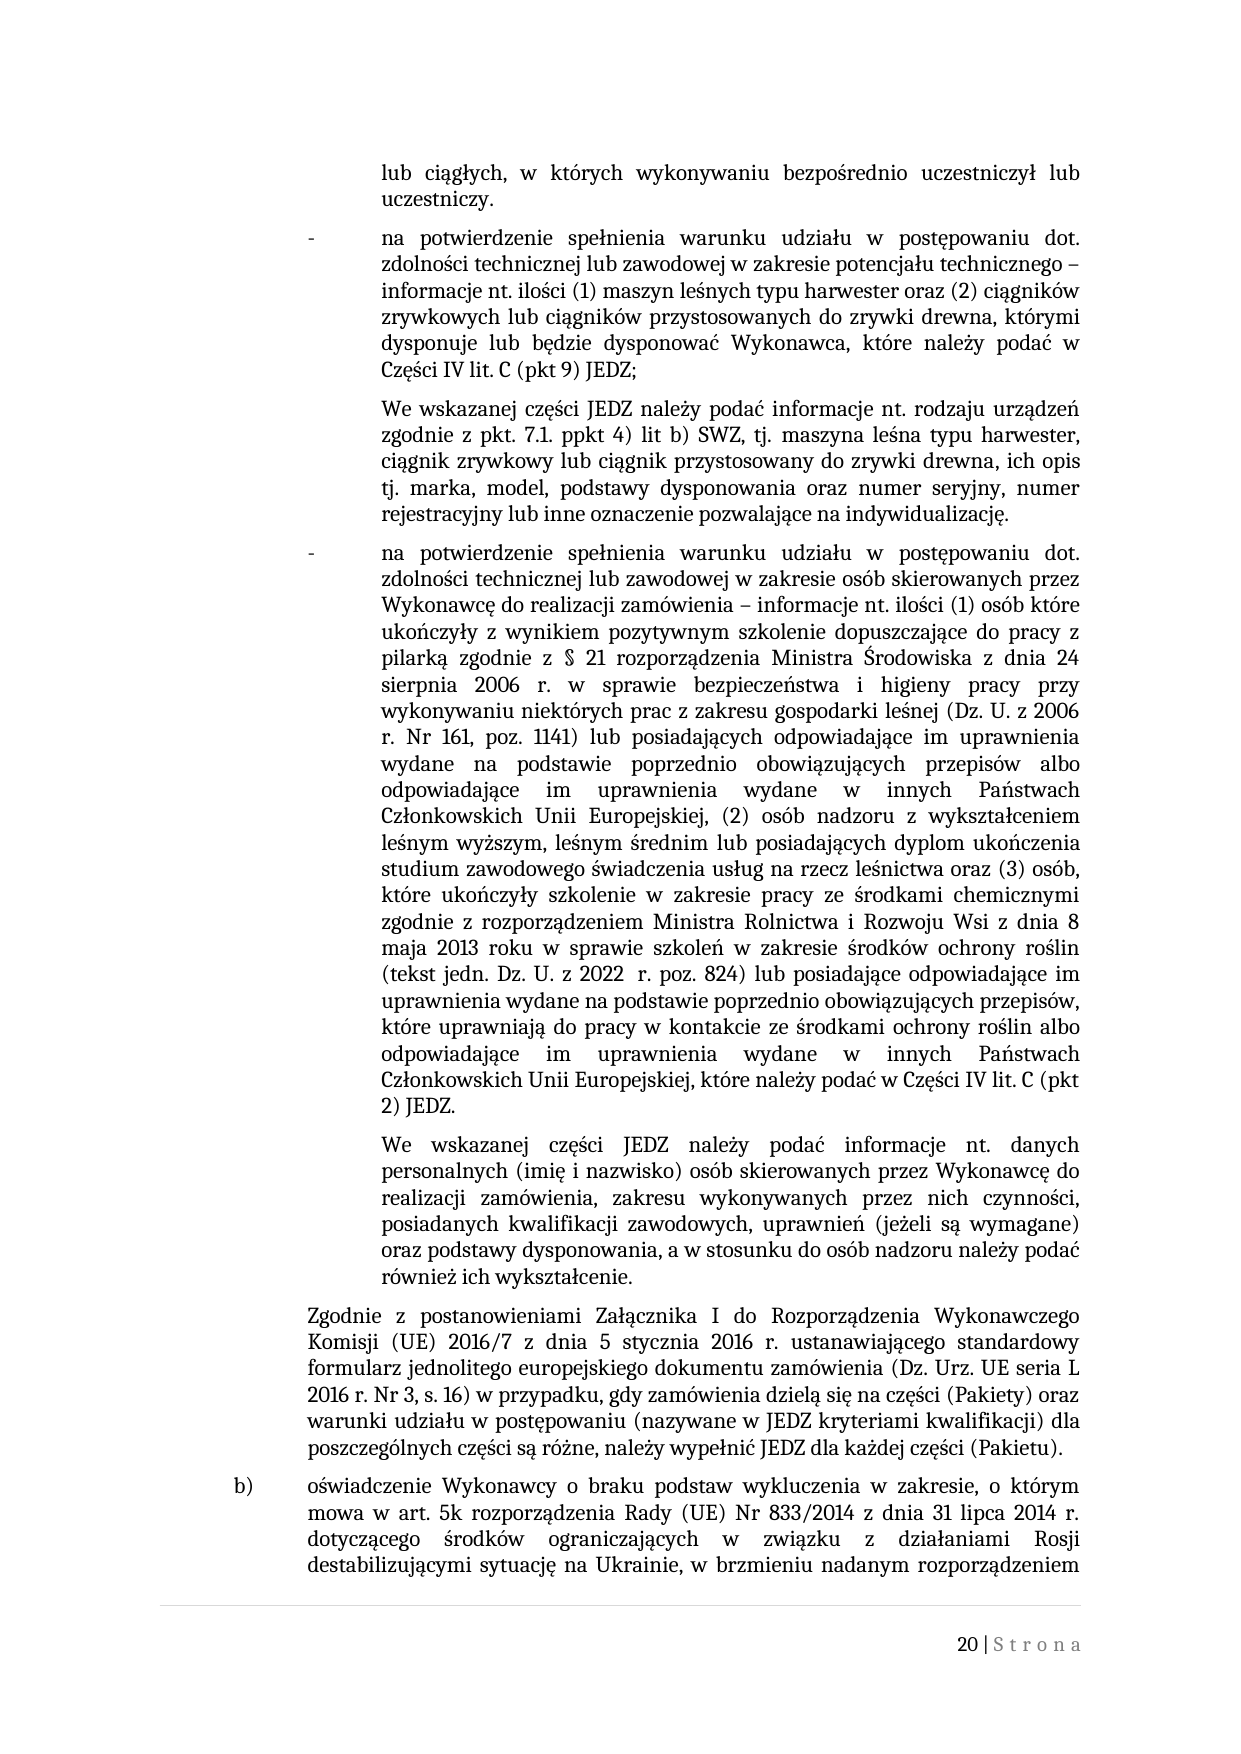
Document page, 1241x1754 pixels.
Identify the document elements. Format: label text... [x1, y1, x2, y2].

text Zgodnie z postanowieniami Załącznika I do Rozporządzenia Wykonawczego Komisji (UE) 2016/7 z dnia 5 stycznia 2016 r. ustanawiającego standardowy formularz jednolitego europejskiego dokumentu zamówienia (Dz. Urz. UE seria L 2016 r. Nr 3, s. 16) w przypadku, gdy zamówienia dzielą się na części (Pakiety) oraz warunki udziału w postępowaniu (nazywane w JEDZ kryteriami kwalifikacji) dla poszczególnych części są różne, należy wypełnić JEDZ dla każdej części (Pakietu). [307, 1302, 1081, 1461]
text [381, 159, 1081, 212]
text - na potwierdzenie spełnienia warunku udziału w postępowaniu dot. zdolności technicznej lub zawodowej w zakresie potencjału technicznego – informacje nt. ilości (1) maszyn leśnych typu harwester oraz (2) ciągników zrywkowych lub ciągników przystosowanych do zrywki drewna, którymi dysponuje lub będzie dysponować Wykonawca, które należy podać w Części IV lit. C (pkt 9) JEDZ; [307, 225, 1081, 383]
text - na potwierdzenie spełnienia warunku udziału w postępowaniu dot. zdolności technicznej lub zawodowej w zakresie osób skierowanych przez Wykonawcę do realizacji zamówienia – informacje nt. ilości (1) osób które ukończyły z wynikiem pozytywnym szkolenie dopuszczające do pracy z pilarką zgodnie z § 21 rozporządzenia Ministra Środowiska z dnia 24 sierpnia 2006 r. w sprawie bezpieczeństwa i higieny pracy przy wykonywaniu niektórych prac z zakresu gospodarki leśnej (Dz. U. z 2006 r. Nr 161, poz. 1141) lub posiadających odpowiadające im uprawnienia wydane na podstawie poprzednio obowiązujących przepisów albo odpowiadające im uprawnienia wydane w innych Państwach Członkowskich Unii Europejskiej, (2) osób nadzoru z wykształceniem leśnym wyższym, leśnym średnim lub posiadających dyplom ukończenia studium zawodowego świadczenia usług na rzecz leśnictwa oraz (3) osób, które ukończyły szkolenie w zakresie pracy ze środkami chemicznymi zgodnie z rozporządzeniem Ministra Rolnictwa i Rozwoju Wsi z dnia 8 maja 2013 roku w sprawie szkoleń w zakresie środków ochrony roślin (tekst jedn. Dz. U. z 2022 r. poz. 824) lub posiadające odpowiadające im uprawnienia wydane na podstawie poprzednio obowiązujących przepisów, które uprawniają do pracy w kontakcie ze środkami ochrony roślin albo odpowiadające im uprawnienia wydane w innych Państwach Członkowskich Unii Europejskiej, które należy podać w Części IV lit. C (pkt 2) JEDZ. [307, 539, 1081, 1119]
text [233, 1473, 1081, 1578]
text We wskazanej części JEDZ należy podać informacje nt. rodzaju urządzeń zgodnie z pkt. 7.1. ppkt 4) lit b) SWZ, tj. maszyna leśna typu harwester, ciągnik zrywkowy lub ciągnik przystosowany do zrywki drewna, ich opis tj. marka, model, podstawy dysponowania oraz numer seryjny, numer rejestracyjny lub inne oznaczenie pozwalające na indywidualizację. [381, 395, 1081, 527]
text We wskazanej części JEDZ należy podać informacje nt. danych personalnych (imię i nazwisko) osób skierowanych przez Wykonawcę do realizacji zamówienia, zakresu wykonywanych przez nich czynności, posiadanych kwalifikacji zawodowych, uprawnień (jeżeli są wymagane) oraz podstawy dysponowania, a w stosunku do osób nadzoru należy podać również ich wykształcenie. [381, 1132, 1081, 1290]
